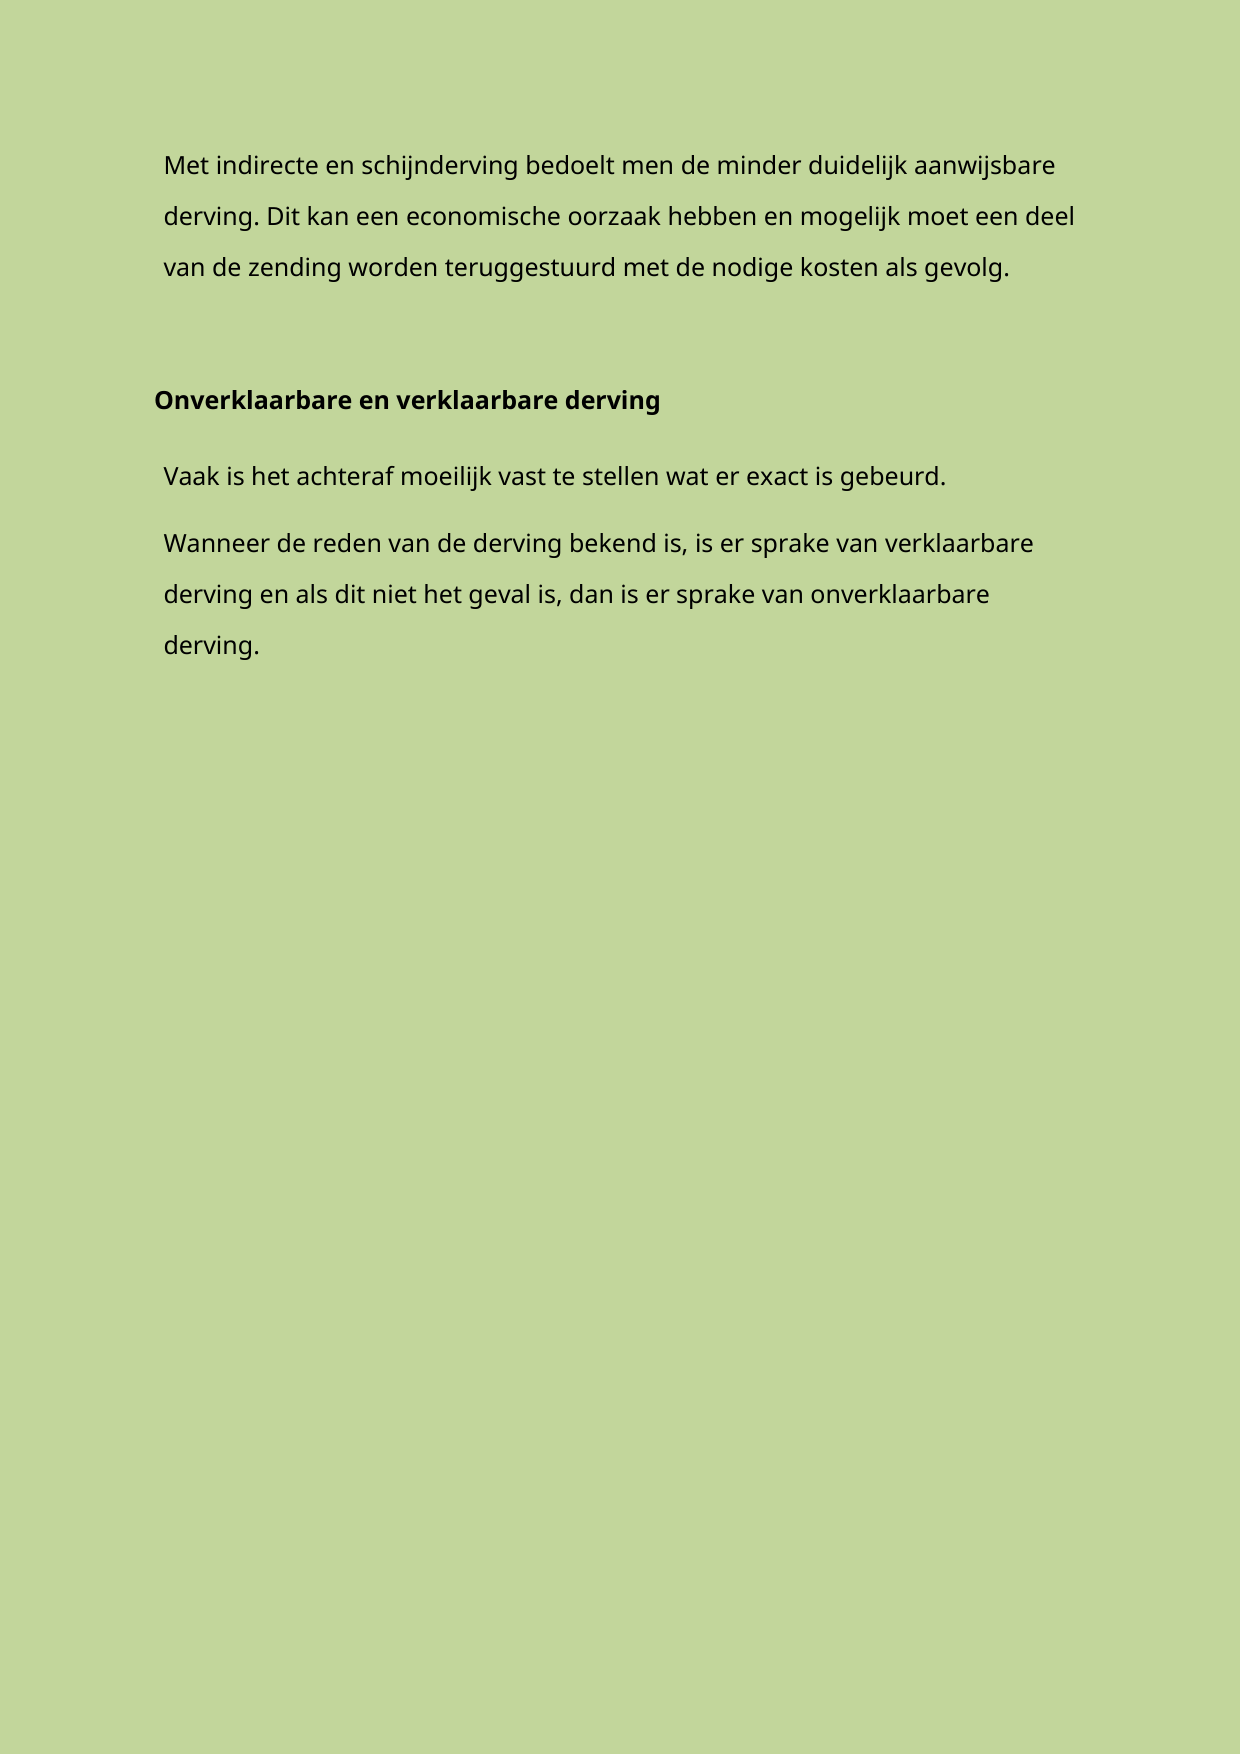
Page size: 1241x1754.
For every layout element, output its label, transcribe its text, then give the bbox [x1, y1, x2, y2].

subtitle Onverklaarbare en verklaarbare derving [154, 383, 1093, 417]
text Met indirecte en schijnderving bedoelt men de minder duidelijk aanwijsbare derving. Dit kan een economische oorzaak hebben en mogelijk moet een deel van de zending worden teruggestuurd met de nodige kosten als gevolg. [163, 148, 1077, 284]
text Vaak is het achteraf moeilijk vast te stellen wat er exact is gebeurd. [163, 459, 1077, 493]
text Wanneer de reden van de derving bekend is, is er sprake van verklaarbare derving en als dit niet het geval is, dan is er sprake van onverklaarbare derving. [163, 526, 1077, 662]
